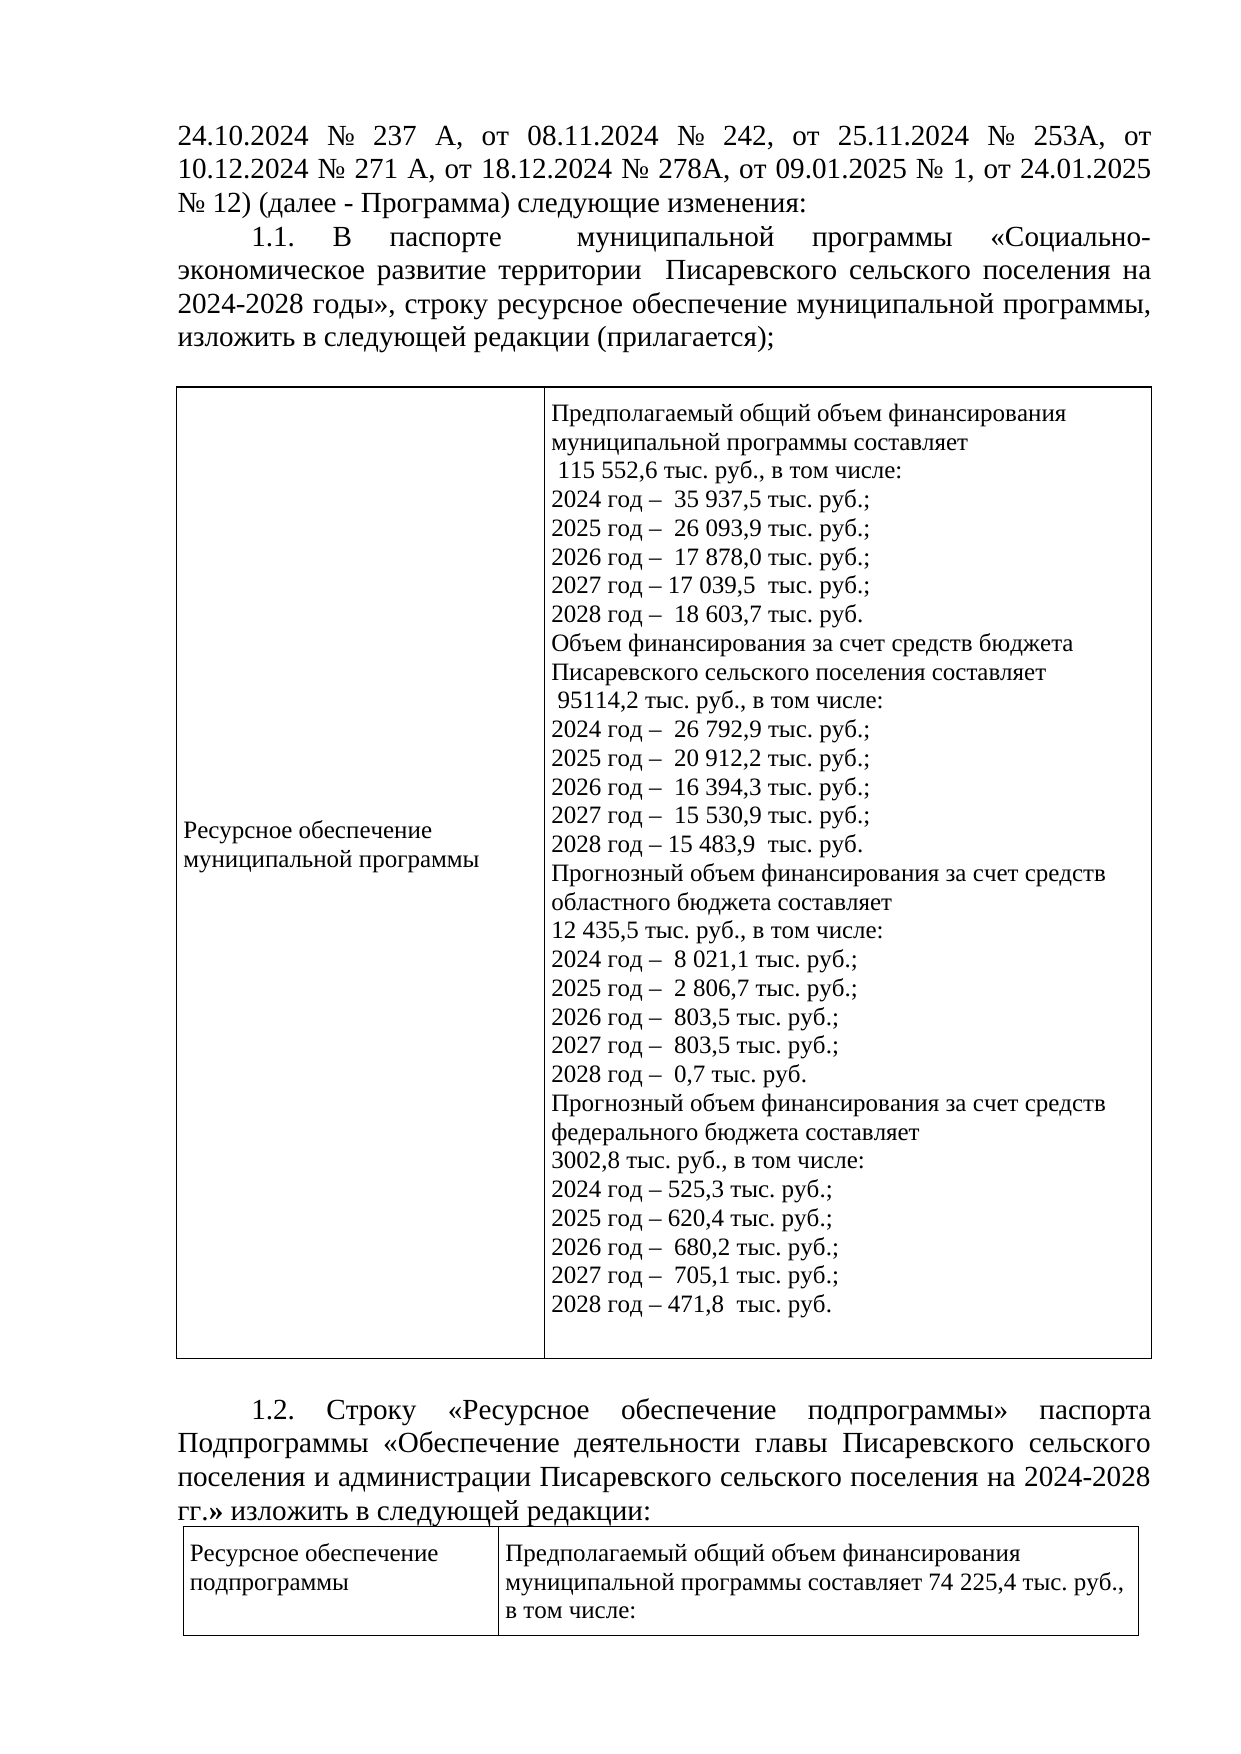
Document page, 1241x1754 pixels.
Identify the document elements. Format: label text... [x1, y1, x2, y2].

text 1.1. В паспорте муниципальной программы «Социально-экономическое развитие территории Писаревского сельского поселения на 2024-2028 годы», строку ресурсное обеспечение муниципальной программы, изложить в следующей редакции (прилагается); [177, 219, 1152, 353]
table_header Ресурсное обеспечение муниципальной программы [177, 388, 544, 1357]
table_header Предполагаемый общий объем финансирования муниципальной программы составляет 115 552,6 тыс. руб., в том числе: 2024 год – 35 937,5 тыс. руб.; 2025 год – 26 093,9 тыс. руб.; 2026 год – 17 878,0 тыс. руб.; 2027 год – 17 039,5 тыс. руб.; 2028 год – 18 603,7 тыс. руб. Объем финансирования за счет средств бюджета Писаревского сельского поселения составляет 95114,2 тыс. руб., в том числе: 2024 год – 26 792,9 тыс. руб.; 2025 год – 20 912,2 тыс. руб.; 2026 год – 16 394,3 тыс. руб.; 2027 год – 15 530,9 тыс. руб.; 2028 год – 15 483,9 тыс. руб. Прогнозный объем финансирования за счет средств областного бюджета составляет 12 435,5 тыс. руб., в том числе: 2024 год – 8 021,1 тыс. руб.; 2025 год – 2 806,7 тыс. руб.; 2026 год – 803,5 тыс. руб.; 2027 год – 803,5 тыс. руб.; 2028 год – 0,7 тыс. руб. Прогнозный объем финансирования за счет средств федерального бюджета составляет 3002,8 тыс. руб., в том числе: 2024 год – 525,3 тыс. руб.; 2025 год – 620,4 тыс. руб.; 2026 год – 680,2 тыс. руб.; 2027 год – 705,1 тыс. руб.; 2028 год – 471,8 тыс. руб. [545, 388, 1151, 1357]
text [177, 118, 1152, 219]
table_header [499, 1527, 1138, 1635]
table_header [184, 1527, 498, 1635]
text 1.2. Строку «Ресурсное обеспечение подпрограммы» паспорта Подпрограммы «Обеспечение деятельности главы Писаревского сельского поселения и администрации Писаревского сельского поселения на 2024-2028 гг.» изложить в следующей редакции: [177, 1392, 1152, 1526]
